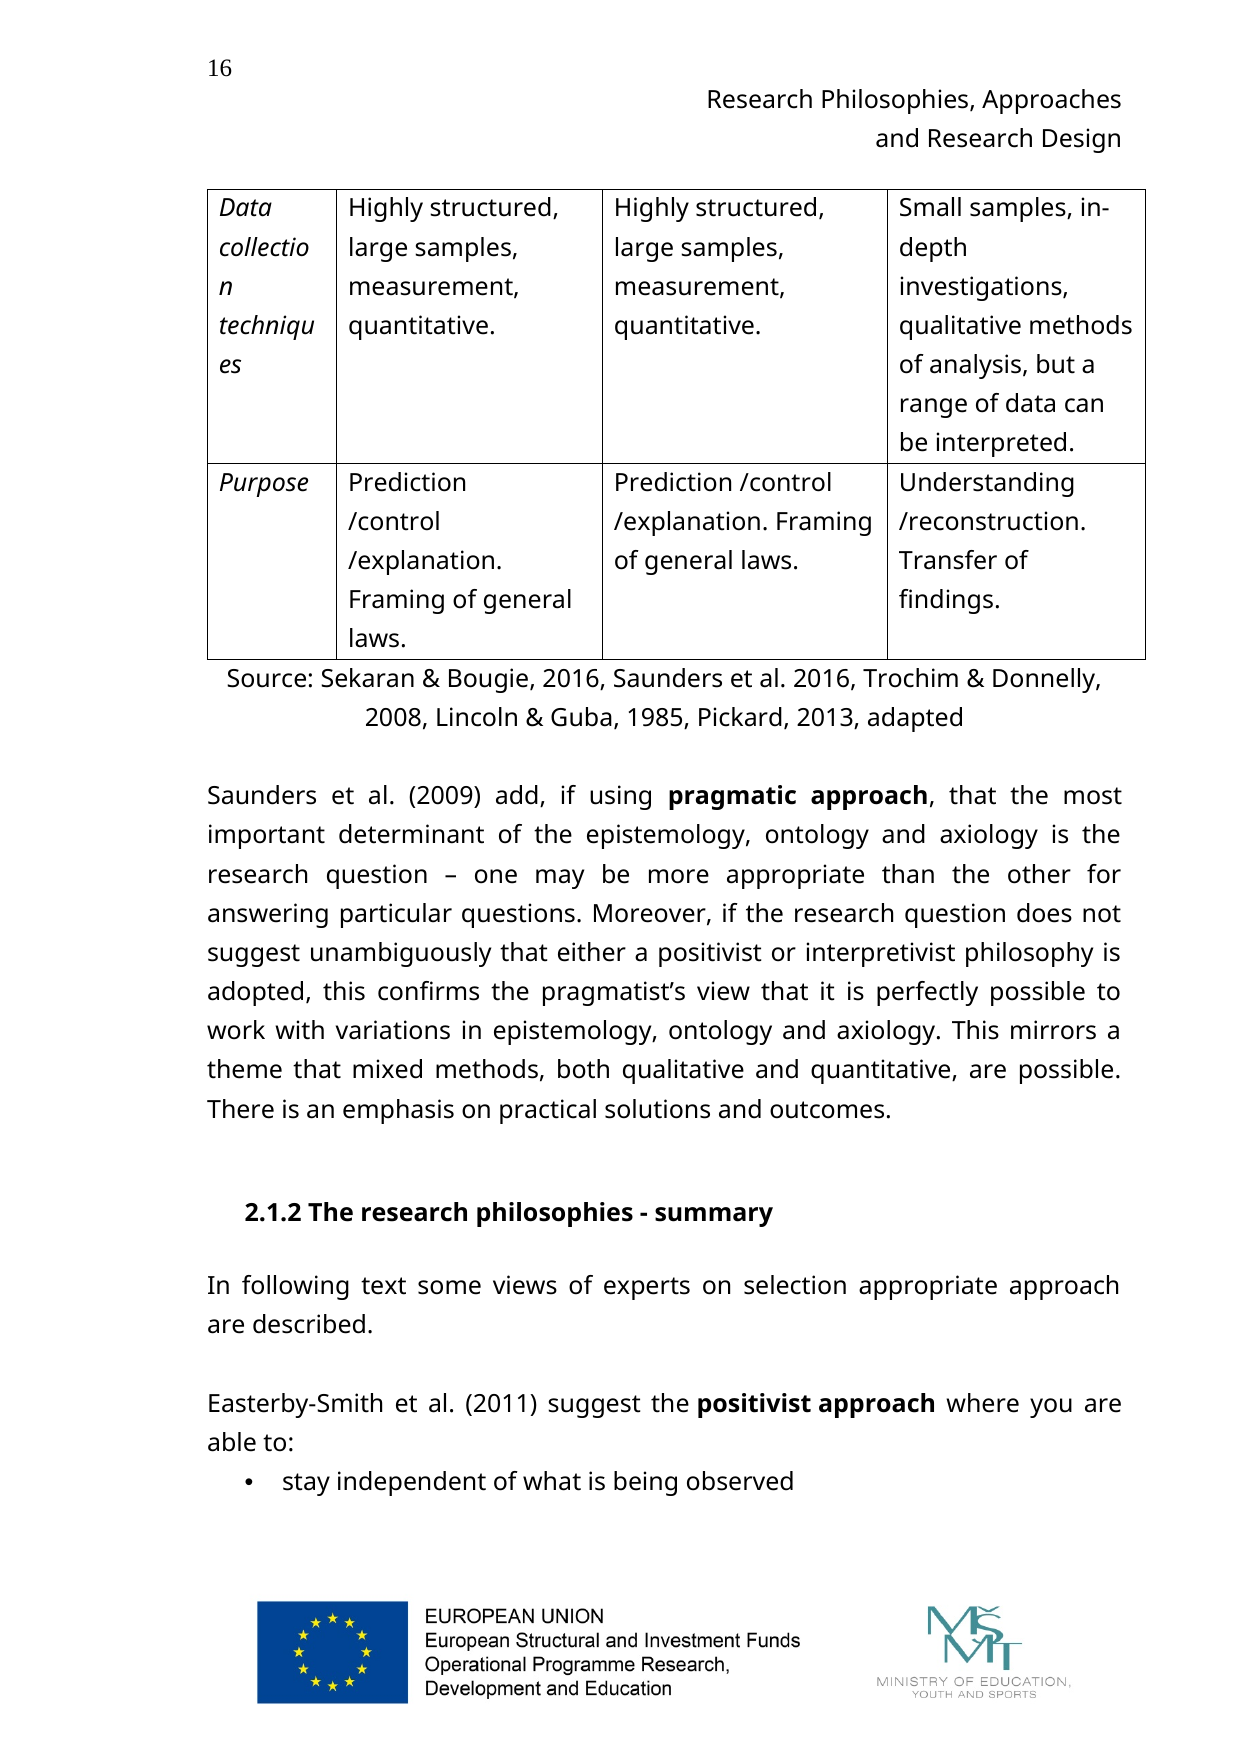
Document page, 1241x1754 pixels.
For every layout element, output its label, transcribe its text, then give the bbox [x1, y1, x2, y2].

table_cell Prediction /control /explanation. Framing of general laws. [603, 464, 887, 659]
text Easterby-Smith et al. (2011) suggest the positivist approach where you are able to: [207, 1385, 1122, 1458]
table_cell Understanding /reconstruction. Transfer of findings. [888, 464, 1145, 659]
table_cell Small samples, in-depth investigations, qualitative methods of analysis, but a range of data can be interpreted. [888, 190, 1145, 463]
table_cell Purpose [208, 464, 336, 659]
text In following text some views of experts on selection appropriate approach are described. [207, 1268, 1122, 1341]
list stay independent of what is being observed [244, 1464, 1122, 1498]
picture [206, 1551, 1121, 1754]
table_cell Data collection techniques [208, 190, 336, 463]
table_cell Highly structured, large samples, measurement, quantitative. [603, 190, 887, 463]
text Saunders et al. (2009) add, if using pragmatic approach, that the most important determinant of the epistemology, ontology and axiology is the research question – one may be more appropriate than the other for answering particular questions. Moreover, if the research question does not suggest unambiguously that either a positivist or interpretivist philosophy is adopted, this confirms the pragmatist’s view that it is perfectly possible to work with variations in epistemology, ontology and axiology. This mirrors a theme that mixed methods, both qualitative and quantitative, are possible. There is an emphasis on practical solutions and outcomes. [207, 778, 1122, 1125]
subtitle 2.1.2 The research philosophies - summary [244, 1194, 1122, 1229]
table_cell Prediction /control /explanation. Framing of general laws. [337, 464, 602, 659]
table_cell Highly structured, large samples, measurement, quantitative. [337, 190, 602, 463]
text Source: Sekaran & Bougie, 2016, Saunders et al. 2016, Trochim & Donnelly, 2008, Lincoln & Guba, 1985, Pickard, 2013, adapted [207, 660, 1122, 734]
